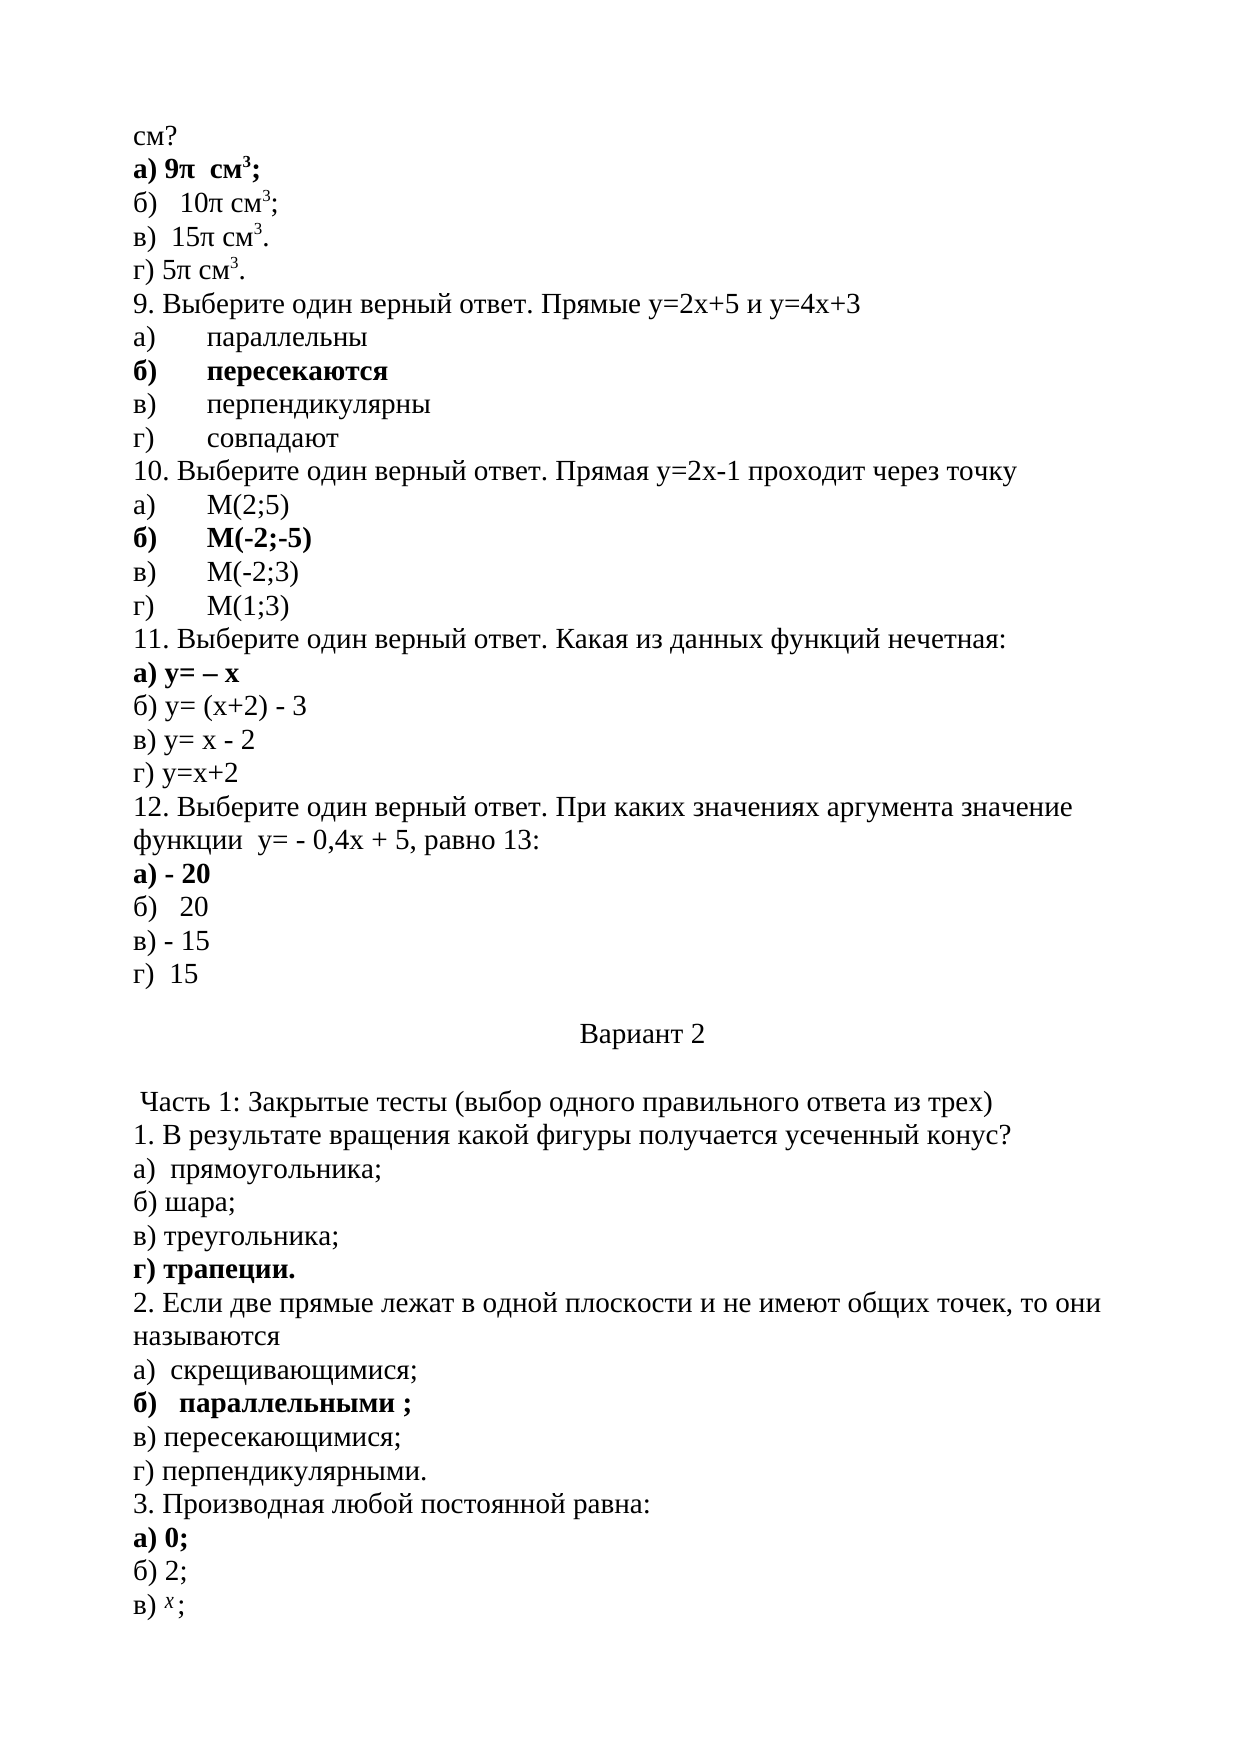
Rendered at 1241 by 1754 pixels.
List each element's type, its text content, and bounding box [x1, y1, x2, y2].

text Вариант 2 [133, 1017, 1152, 1050]
text в) пересекающимися; [133, 1419, 1152, 1453]
text б) 10π см3; [133, 185, 1152, 219]
text б) шара; [133, 1184, 1152, 1218]
text а) 9π см3; [133, 152, 1152, 185]
text 3. Производная любой постоянной равна: [133, 1486, 1152, 1520]
text б) пересекаются [133, 353, 1152, 386]
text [133, 118, 1152, 152]
text в) y= x - 2 [133, 722, 1152, 755]
text 12. Выберите один верный ответ. При каких значениях аргумента значение функции у= - 0,4х + 5, равно 13: [133, 789, 1152, 856]
text б) 2; [133, 1553, 1152, 1587]
text г) 15 [133, 957, 1152, 990]
text 9. Выберите один верный ответ. Прямые y=2x+5 и y=4x+3 [133, 286, 1152, 319]
text а) - 20 [133, 856, 1152, 889]
text Часть 1: Закрытые тесты (выбор одного правильного ответа из трех) [103, 1084, 1152, 1117]
text г) М(1;3) [133, 588, 1152, 621]
text а) М(2;5) [133, 487, 1152, 521]
text а) скрещивающимися; [133, 1352, 1152, 1386]
text а) параллельны [133, 319, 1152, 353]
text г) трапеции. [133, 1251, 1152, 1285]
text 10. Выберите один верный ответ. Прямая y=2x-1 проходит через точку [133, 453, 1152, 487]
text в) 15π см3. [133, 219, 1152, 252]
text в) ; [133, 1587, 1152, 1620]
text в) - 15 [133, 923, 1152, 957]
text 2. Если две прямые лежат в одной плоскости и не имеют общих точек, то они называются [133, 1285, 1152, 1352]
text б) y= (x+2) - 3 [133, 688, 1152, 722]
text а) прямоугольника; [133, 1151, 1152, 1184]
text г) совпадают [133, 420, 1152, 453]
text б) 20 [133, 889, 1152, 923]
text в) треугольника; [133, 1218, 1152, 1251]
text г) перпендикулярными. [133, 1453, 1152, 1486]
text 11. Выберите один верный ответ. Какая из данных функций нечетная: [133, 621, 1152, 655]
text в) М(-2;3) [133, 554, 1152, 588]
text б) М(-2;-5) [133, 521, 1152, 554]
text в) перпендикулярны [133, 386, 1152, 420]
text а) 0; [133, 1520, 1152, 1553]
text г) у=х+2 [133, 755, 1152, 789]
text 1. В результате вращения какой фигуры получается усеченный конус? [133, 1117, 1152, 1151]
text б) параллельными ; [133, 1386, 1152, 1419]
text а) y= – x [133, 655, 1152, 688]
text г) 5π см3. [133, 252, 1152, 286]
